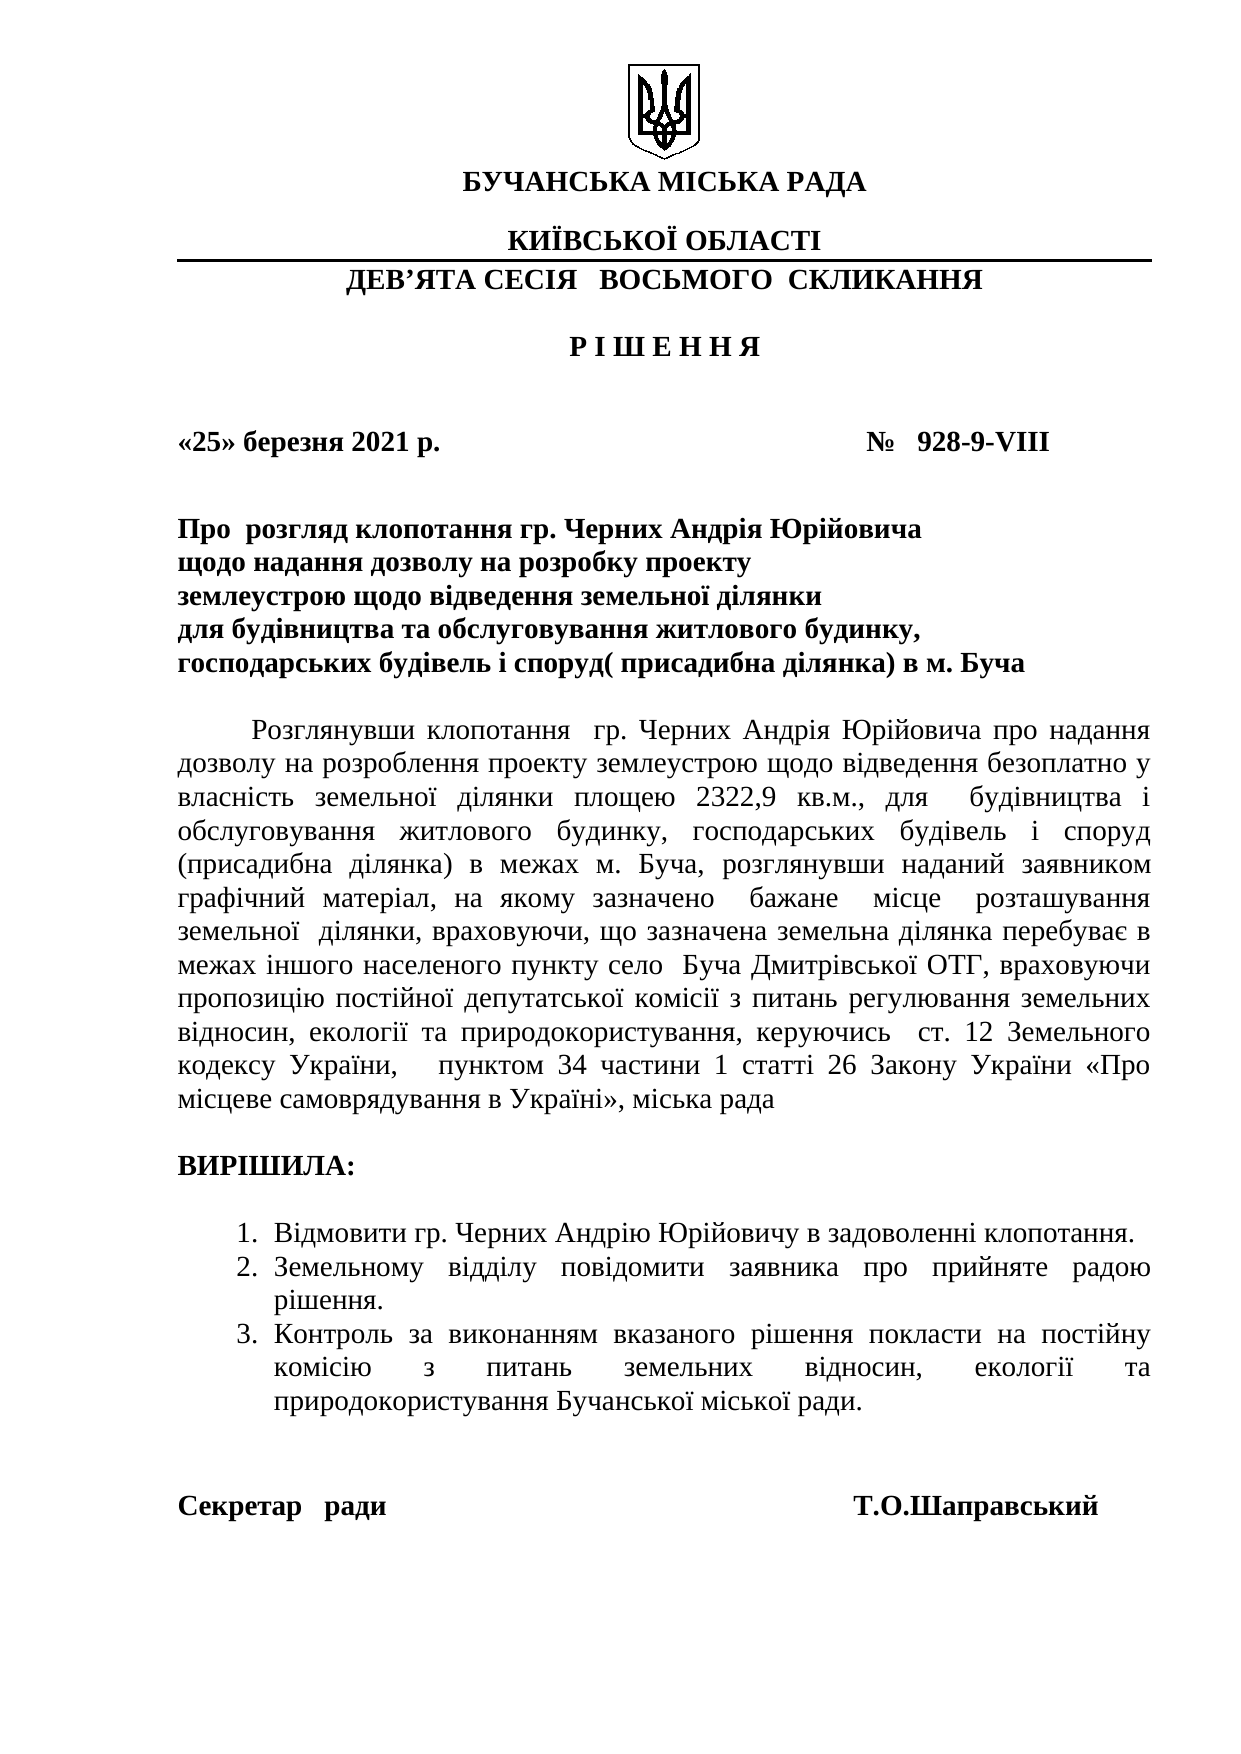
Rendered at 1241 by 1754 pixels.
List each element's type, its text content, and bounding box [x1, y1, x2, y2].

text Розглянувши клопотання гр. Черних Андрія Юрійовича про надання дозволу на розроблення проекту землеустрою щодо відведення безоплатно у власність земельної ділянки площею 2322,9 кв.м., для будівництва і обслуговування житлового будинку, господарських будівель і споруд (присадибна ділянка) в межах м. Буча, розглянувши наданий заявником графічний матеріал, на якому зазначено бажане місце розташування земельної ділянки, враховуючи, що зазначена земельна ділянка перебуває в межах іншого населеного пункту село Буча Дмитрівської ОТГ, враховуючи пропозицію постійної депутатської комісії з питань регулювання земельних відносин, екології та природокористування, керуючись ст. 12 Земельного кодексу України, пунктом 34 частини 1 статті 26 Закону України «Про місцеве самоврядування в Україні», міська рада [177, 712, 1152, 1114]
text господарських будівель і споруд( присадибна ділянка) в м. Буча [177, 645, 1152, 678]
text Про розгляд клопотання гр. Черних Андрія Юрійовича [177, 511, 1152, 544]
text Р І Ш Е Н Н Я [177, 329, 1152, 362]
text ВИРІШИЛА: [177, 1148, 1152, 1182]
list Відмовити гр. Черних Андрію Юрійовичу в задоволенні клопотання. [236, 1215, 1152, 1249]
text «25» березня 2021 р. № 928-9-VIII [177, 424, 1152, 458]
list Контроль за виконанням вказаного рішення покласти на постійну комісію з питань земельних відносин, екології та природокористування Бучанської міської ради. [236, 1316, 1152, 1416]
text Секретар ради Т.О.Шаправський [177, 1488, 1152, 1522]
text ДЕВ’ЯТА СЕСІЯ ВОСЬМОГО СКЛИКАННЯ [177, 262, 1152, 295]
text для будівництва та обслуговування житлового будинку, [177, 611, 1152, 645]
text БУЧАНСЬКА МІСЬКА РАДА [177, 164, 1152, 197]
text КИЇВСЬКОЇ ОБЛАСТІ [177, 223, 1152, 259]
text землеустрою щодо відведення земельної ділянки [177, 578, 1152, 611]
text щодо надання дозволу на розробку проекту [177, 544, 1152, 578]
list Земельному відділу повідомити заявника про прийняте радою рішення. [236, 1249, 1152, 1316]
